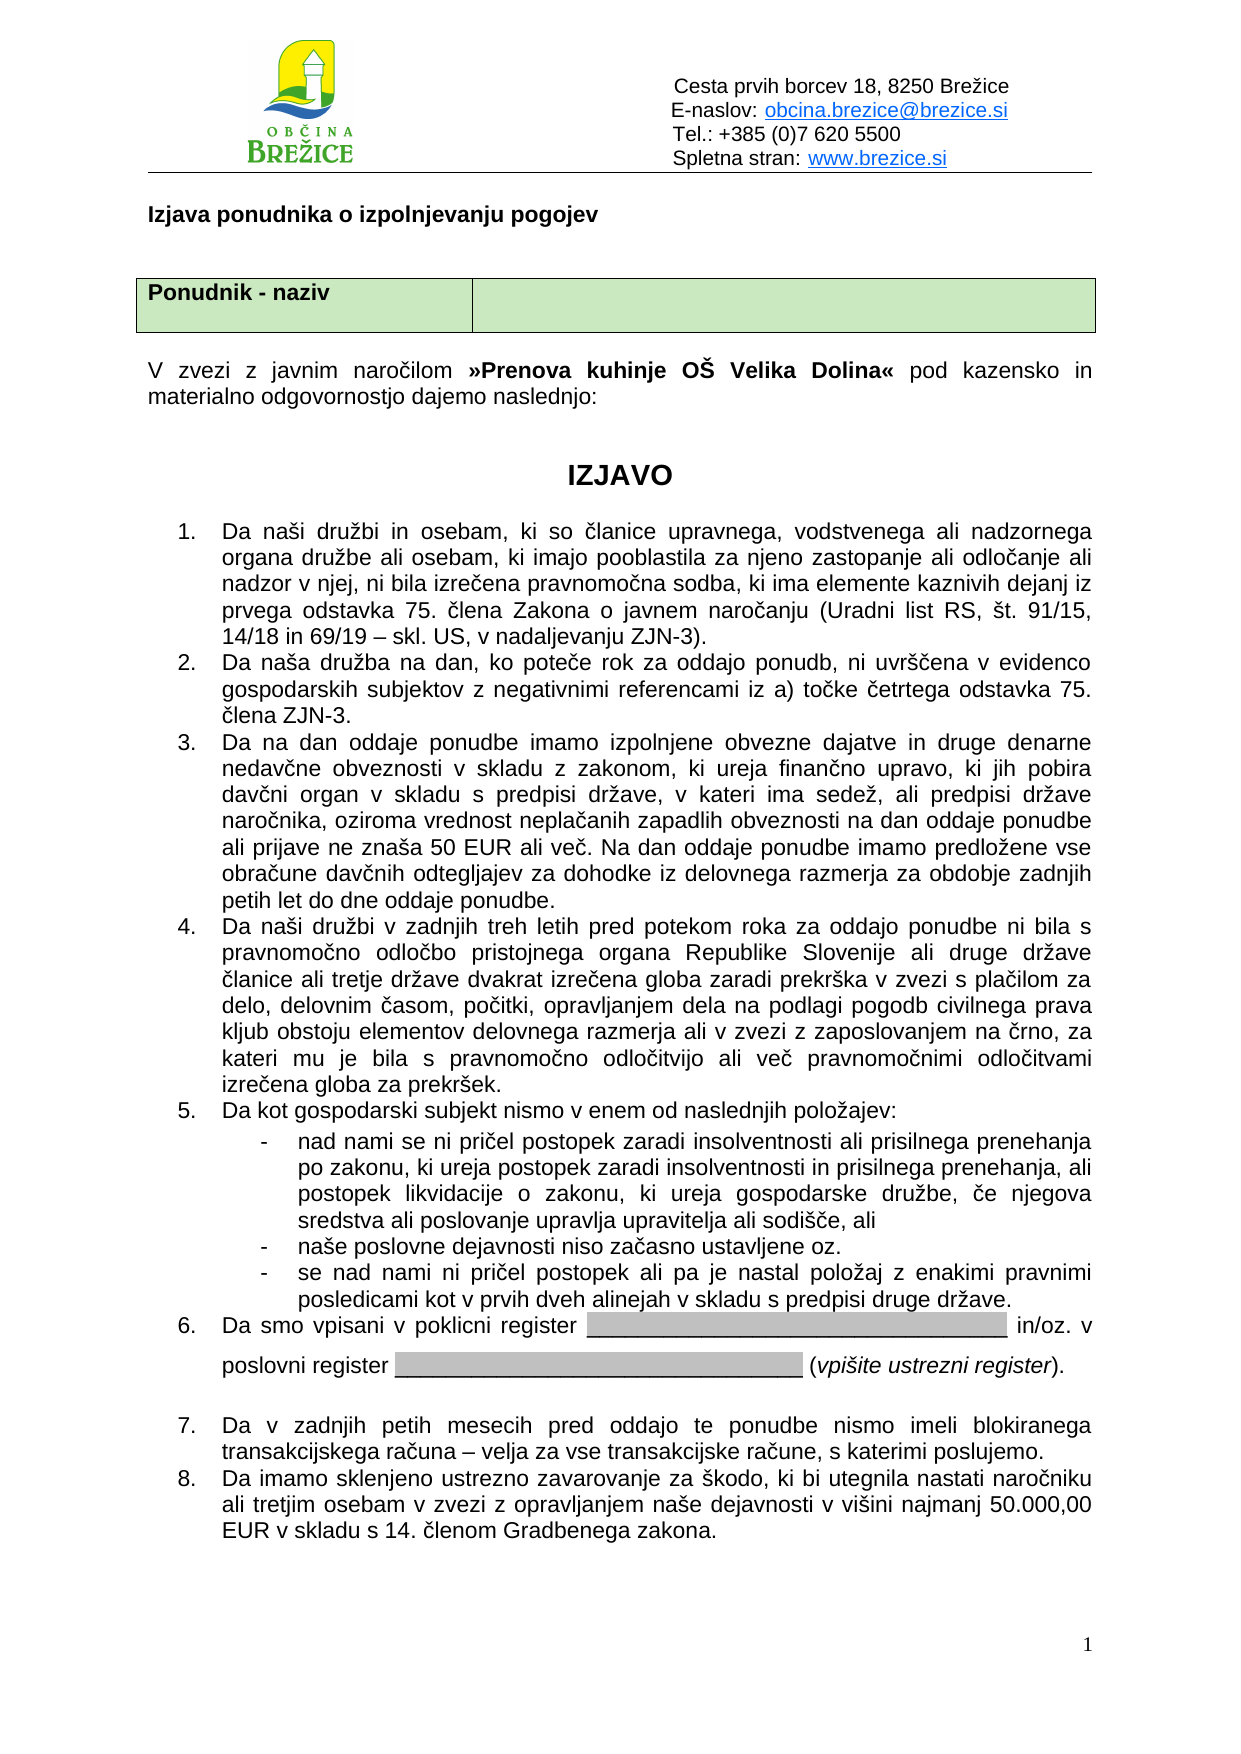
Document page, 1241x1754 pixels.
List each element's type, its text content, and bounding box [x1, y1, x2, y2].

table_header [473, 279, 1095, 332]
list Da kot gospodarski subjekt nismo v enem od naslednjih položajev: [177, 1097, 1092, 1124]
picture [247, 40, 353, 163]
list Da smo vpisani v poklicni register _________________________________ in/oz. v poslovni register ________________________________ (vpišite ustrezni register). [177, 1312, 1092, 1378]
list Da naša družba na dan, ko poteče rok za oddajo ponudb, ni uvrščena v evidenco gospodarskih subjektov z negativnimi referencami iz a) točke četrtega odstavka 75. člena ZJN-3. [177, 649, 1092, 728]
list naše poslovne dejavnosti niso začasno ustavljene oz. [260, 1233, 1092, 1259]
list Da imamo sklenjeno ustrezno zavarovanje za škodo, ki bi utegnila nastati naročniku ali tretjim osebam v zvezi z opravljanjem naše dejavnosti v višini najmanj 50.000,00 EUR v skladu s 14. členom Gradbenega zakona. [177, 1464, 1092, 1544]
list nad nami se ni pričel postopek zaradi insolventnosti ali prisilnega prenehanja po zakonu, ki ureja postopek zaradi insolventnosti in prisilnega prenehanja, ali postopek likvidacije o zakonu, ki ureja gospodarske družbe, če njegova sredstva ali poslovanje upravlja upravitelja ali sodišče, ali [260, 1128, 1092, 1233]
table_header Ponudnik - naziv [137, 279, 472, 332]
list Da v zadnjih petih mesecih pred oddajo te ponudbe nismo imeli blokiranega transakcijskega računa – velja za vse transakcijske račune, s katerimi poslujemo. [177, 1412, 1092, 1464]
text IZJAVO [148, 458, 1092, 491]
text V zvezi z javnim naročilom »Prenova kuhinje OŠ Velika Dolina« pod kazensko in materialno odgovornostjo dajemo naslednjo: [148, 357, 1092, 409]
text Izjava ponudnika o izpolnjevanju pogojev [148, 201, 1092, 228]
list Da naši družbi v zadnjih treh letih pred potekom roka za oddajo ponudbe ni bila s pravnomočno odločbo pristojnega organa Republike Slovenije ali druge države članice ali tretje države dvakrat izrečena globa zaradi prekrška v zvezi s plačilom za delo, delovnim časom, počitki, opravljanjem dela na podlagi pogodb civilnega prava kljub obstoju elementov delovnega razmerja ali v zvezi z zaposlovanjem na črno, za kateri mu je bila s pravnomočno odločitvijo ali več pravnomočnimi odločitvami izrečena globa za prekršek. [177, 913, 1092, 1097]
list se nad nami ni pričel postopek ali pa je nastal položaj z enakimi pravnimi posledicami kot v prvih dveh alinejah v skladu s predpisi druge države. [260, 1259, 1092, 1312]
list Da na dan oddaje ponudbe imamo izpolnjene obvezne dajatve in druge denarne nedavčne obveznosti v skladu z zakonom, ki ureja finančno upravo, ki jih pobira davčni organ v skladu s predpisi države, v kateri ima sedež, ali predpisi države naročnika, oziroma vrednost neplačanih zapadlih obveznosti na dan oddaje ponudbe ali prijave ne znaša 50 EUR ali več. Na dan oddaje ponudbe imamo predložene vse obračune davčnih odtegljajev za dohodke iz delovnega razmerja za obdobje zadnjih petih let do dne oddaje ponudbe. [177, 728, 1092, 913]
list Da naši družbi in osebam, ki so članice upravnega, vodstvenega ali nadzornega organa družbe ali osebam, ki imajo pooblastila za njeno zastopanje ali odločanje ali nadzor v njej, ni bila izrečena pravnomočna sodba, ki ima elemente kaznivih dejanj iz prvega odstavka 75. člena Zakona o javnem naročanju (Uradni list RS, št. 91/15, 14/18 in 69/19 – skl. US, v nadaljevanju ZJN-3). [177, 518, 1092, 649]
